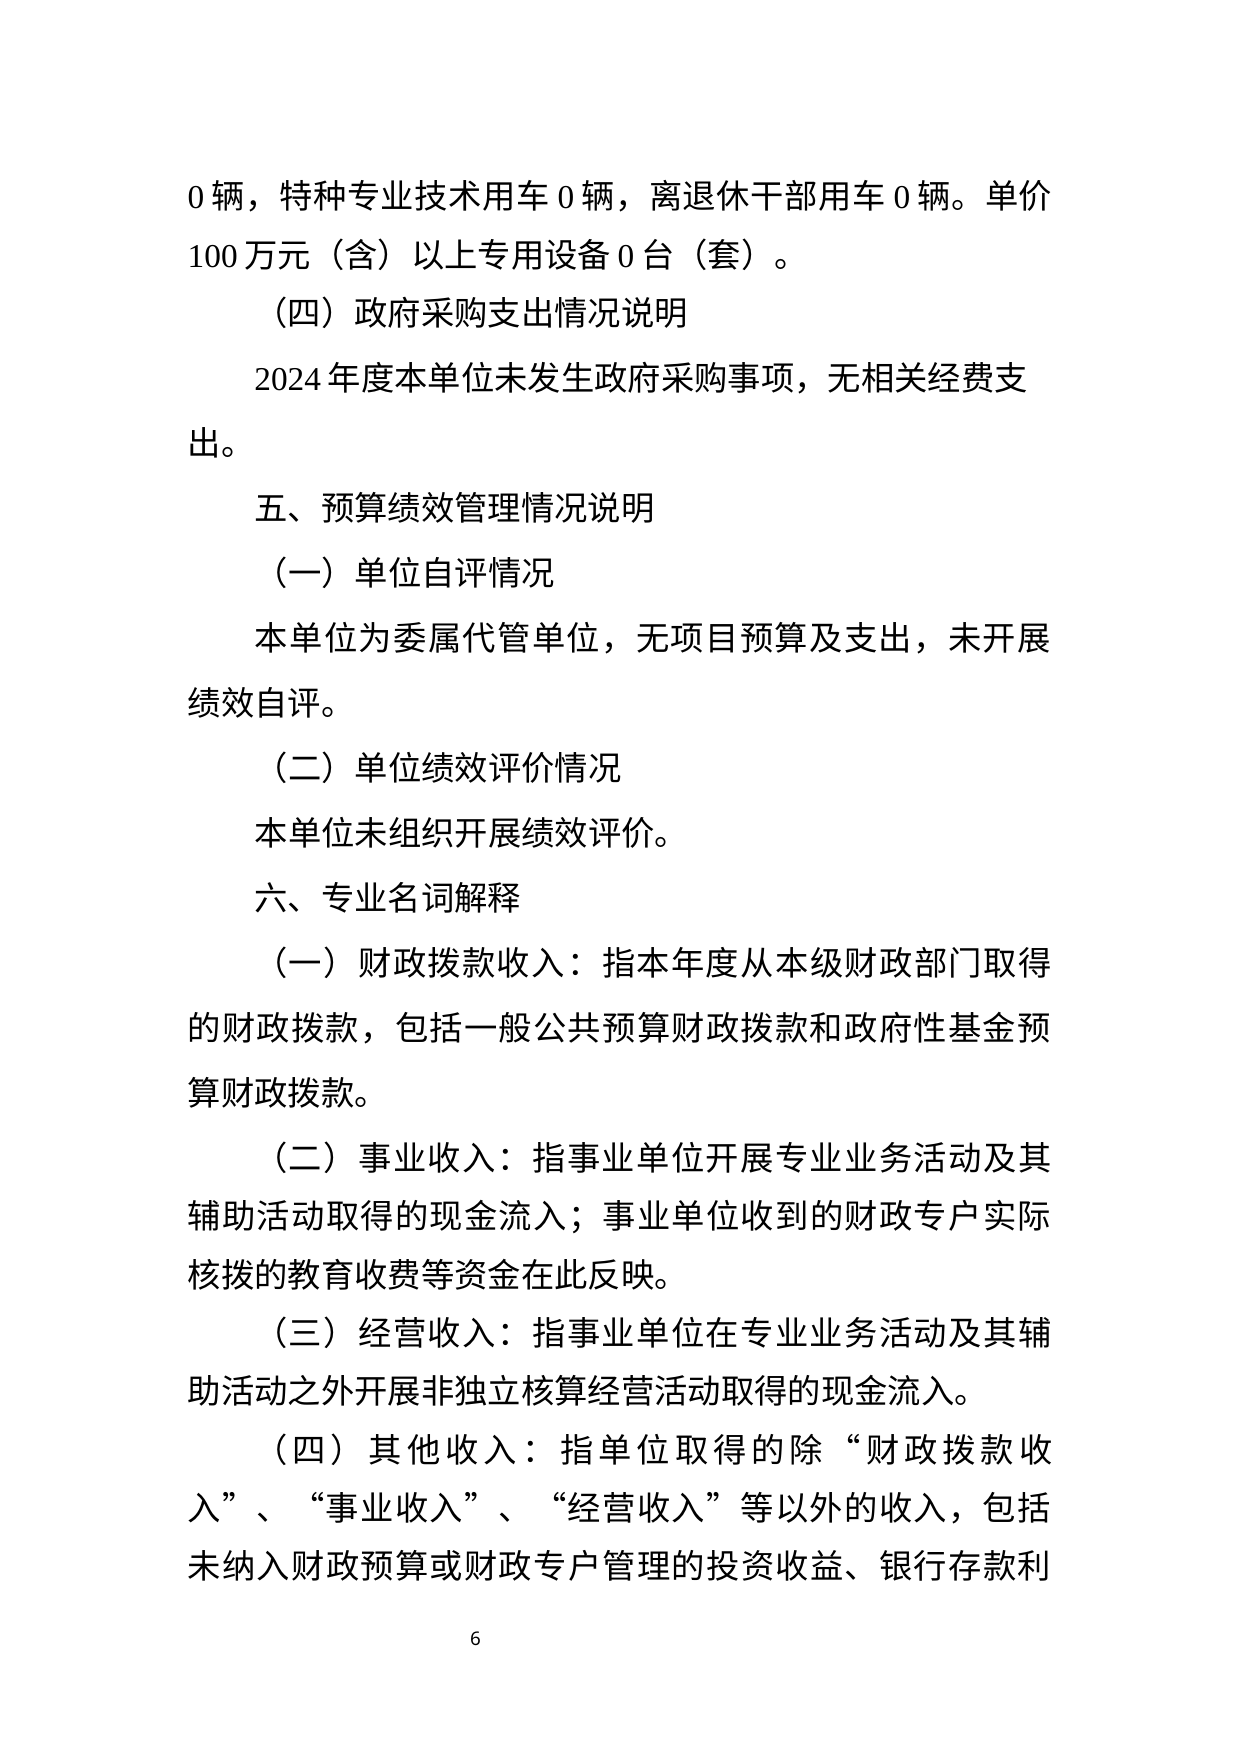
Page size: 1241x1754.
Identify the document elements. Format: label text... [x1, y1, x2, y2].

text （一）财政拨款收入：指本年度从本级财政部门取得的财政拨款，包括一般公共预算财政拨款和政府性基金预算财政拨款。 [187, 929, 1053, 1124]
text （四）政府采购支出情况说明 [187, 279, 1053, 344]
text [187, 162, 1053, 279]
list 五、预算绩效管理情况说明 [187, 474, 1053, 539]
text 本单位为委属代管单位，无项目预算及支出，未开展绩效自评。 [187, 604, 1053, 734]
text （二）单位绩效评价情况 [187, 734, 1053, 799]
text 本单位未组织开展绩效评价。 [187, 799, 1053, 864]
text （三）经营收入：指事业单位在专业业务活动及其辅助活动之外开展非独立核算经营活动取得的现金流入。 [187, 1299, 1053, 1415]
text （二）事业收入：指事业单位开展专业业务活动及其辅助活动取得的现金流入；事业单位收到的财政专户实际核拨的教育收费等资金在此反映。 [187, 1124, 1053, 1299]
list 2024年度本单位未发生政府采购事项，无相关经费支出。 [187, 344, 1053, 474]
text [187, 1415, 1053, 1590]
text 六、专业名词解释 [187, 864, 1053, 929]
text （一）单位自评情况 [187, 539, 1053, 604]
